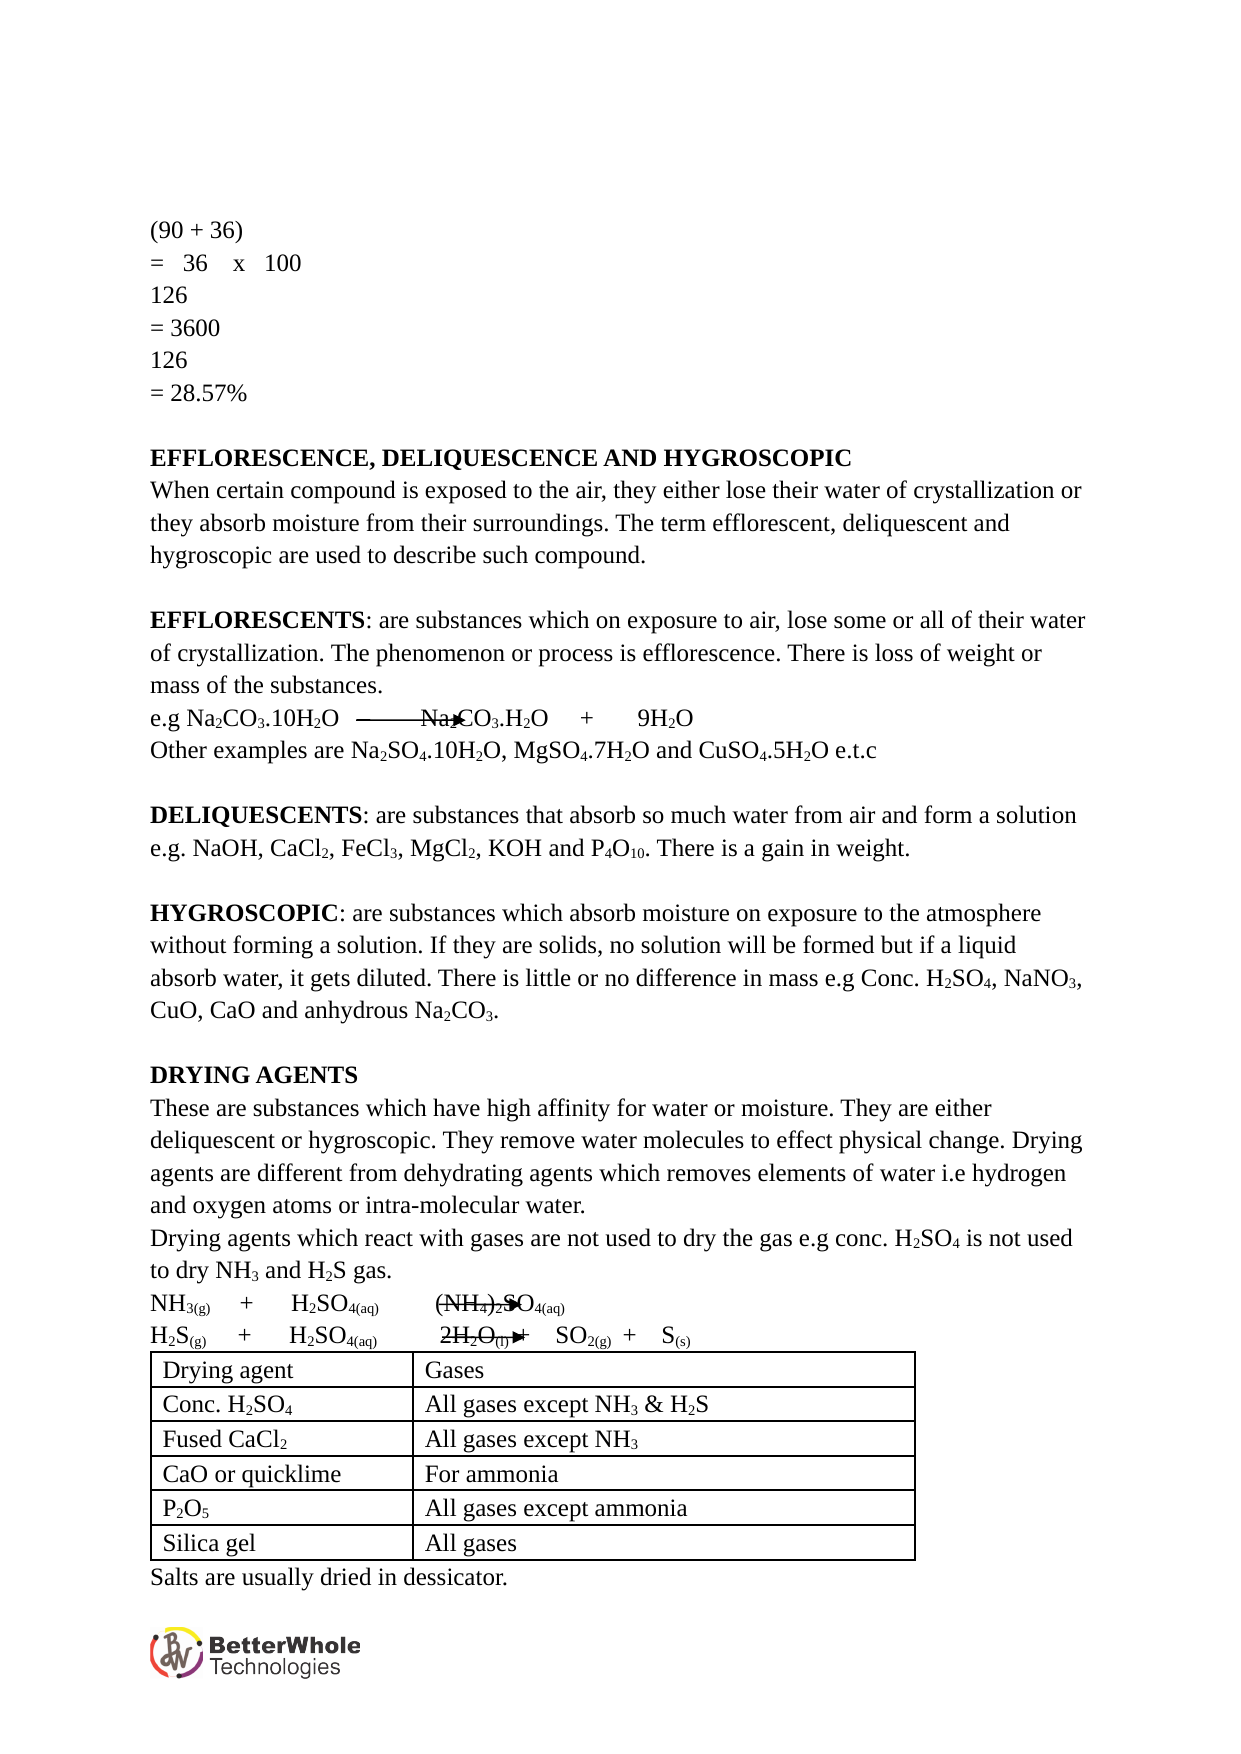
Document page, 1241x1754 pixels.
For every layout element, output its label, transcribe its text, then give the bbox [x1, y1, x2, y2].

table_cell P2O5 [152, 1491, 412, 1524]
text 126 [150, 278, 1087, 311]
table_cell All gases except ammonia [414, 1491, 914, 1524]
table_cell All gases except NH3 [414, 1422, 914, 1455]
list DRYING AGENTS [150, 1058, 1087, 1091]
text = 3600 [150, 311, 1087, 343]
list Drying agents which react with gases are not used to dry the gas e.g conc. H2SO4 is not used to dry NH3 and H2S gas. [150, 1221, 1087, 1286]
table_cell Conc. H2SO4 [152, 1388, 412, 1420]
picture [150, 1627, 360, 1679]
table_cell Fused CaCl2 [152, 1422, 412, 1455]
list These are substances which have high affinity for water or moisture. They are either deliquescent or hygroscopic. They remove water molecules to effect physical change. Drying agents are different from dehydrating agents which removes elements of water i.e hydrogen and oxygen atoms or intra-molecular water. [150, 1091, 1087, 1221]
list When certain compound is exposed to the air, they either lose their water of crystallization or they absorb moisture from their surroundings. The term efflorescent, deliquescent and hygroscopic are used to describe such compound. [150, 473, 1087, 571]
text (90 + 36) [150, 213, 1087, 246]
table_header Gases [414, 1353, 914, 1386]
table_cell Silica gel [152, 1526, 412, 1558]
table_cell CaO or quicklime [152, 1457, 412, 1489]
list EFFLORESCENTS: are substances which on exposure to air, lose some or all of their water of crystallization. The phenomenon or process is efflorescence. There is loss of weight or mass of the substances. [150, 603, 1087, 701]
text = 36 x 100 [150, 246, 1087, 278]
text 126 [150, 343, 1087, 376]
table_header Drying agent [152, 1353, 412, 1386]
list HYGROSCOPIC: are substances which absorb moisture on exposure to the atmosphere without forming a solution. If they are solids, no solution will be formed but if a liquid absorb water, it gets diluted. There is little or no difference in mass e.g Conc. H2SO4, NaNO3, CuO, CaO and anhydrous Na2CO3. [150, 896, 1087, 1026]
table_cell All gases except NH3 & H2S [414, 1388, 914, 1420]
list DELIQUESCENTS: are substances that absorb so much water from air and form a solution e.g. NaOH, CaCl2, FeCl3, MgCl2, KOH and P4O10. There is a gain in weight. [150, 798, 1087, 863]
table_cell For ammonia [414, 1457, 914, 1489]
table_cell All gases [414, 1526, 914, 1558]
text = 28.57% [150, 376, 1087, 408]
list EFFLORESCENCE, DELIQUESCENCE AND HYGROSCOPIC [150, 441, 1087, 473]
list H2S(g) + H2SO4(aq) 2H2O(l) + SO2(g) + S(s) [150, 1318, 1087, 1351]
list e.g Na2CO3.10H2O Na2CO3.H2O + 9H2O [150, 701, 1087, 733]
list NH3(g) + H2SO4(aq) (NH4)2SO4(aq) [150, 1286, 1087, 1318]
list Salts are usually dried in dessicator. [150, 1561, 1087, 1593]
list Other examples are Na2SO4.10H2O, MgSO4.7H2O and CuSO4.5H2O e.t.c [150, 733, 1087, 766]
